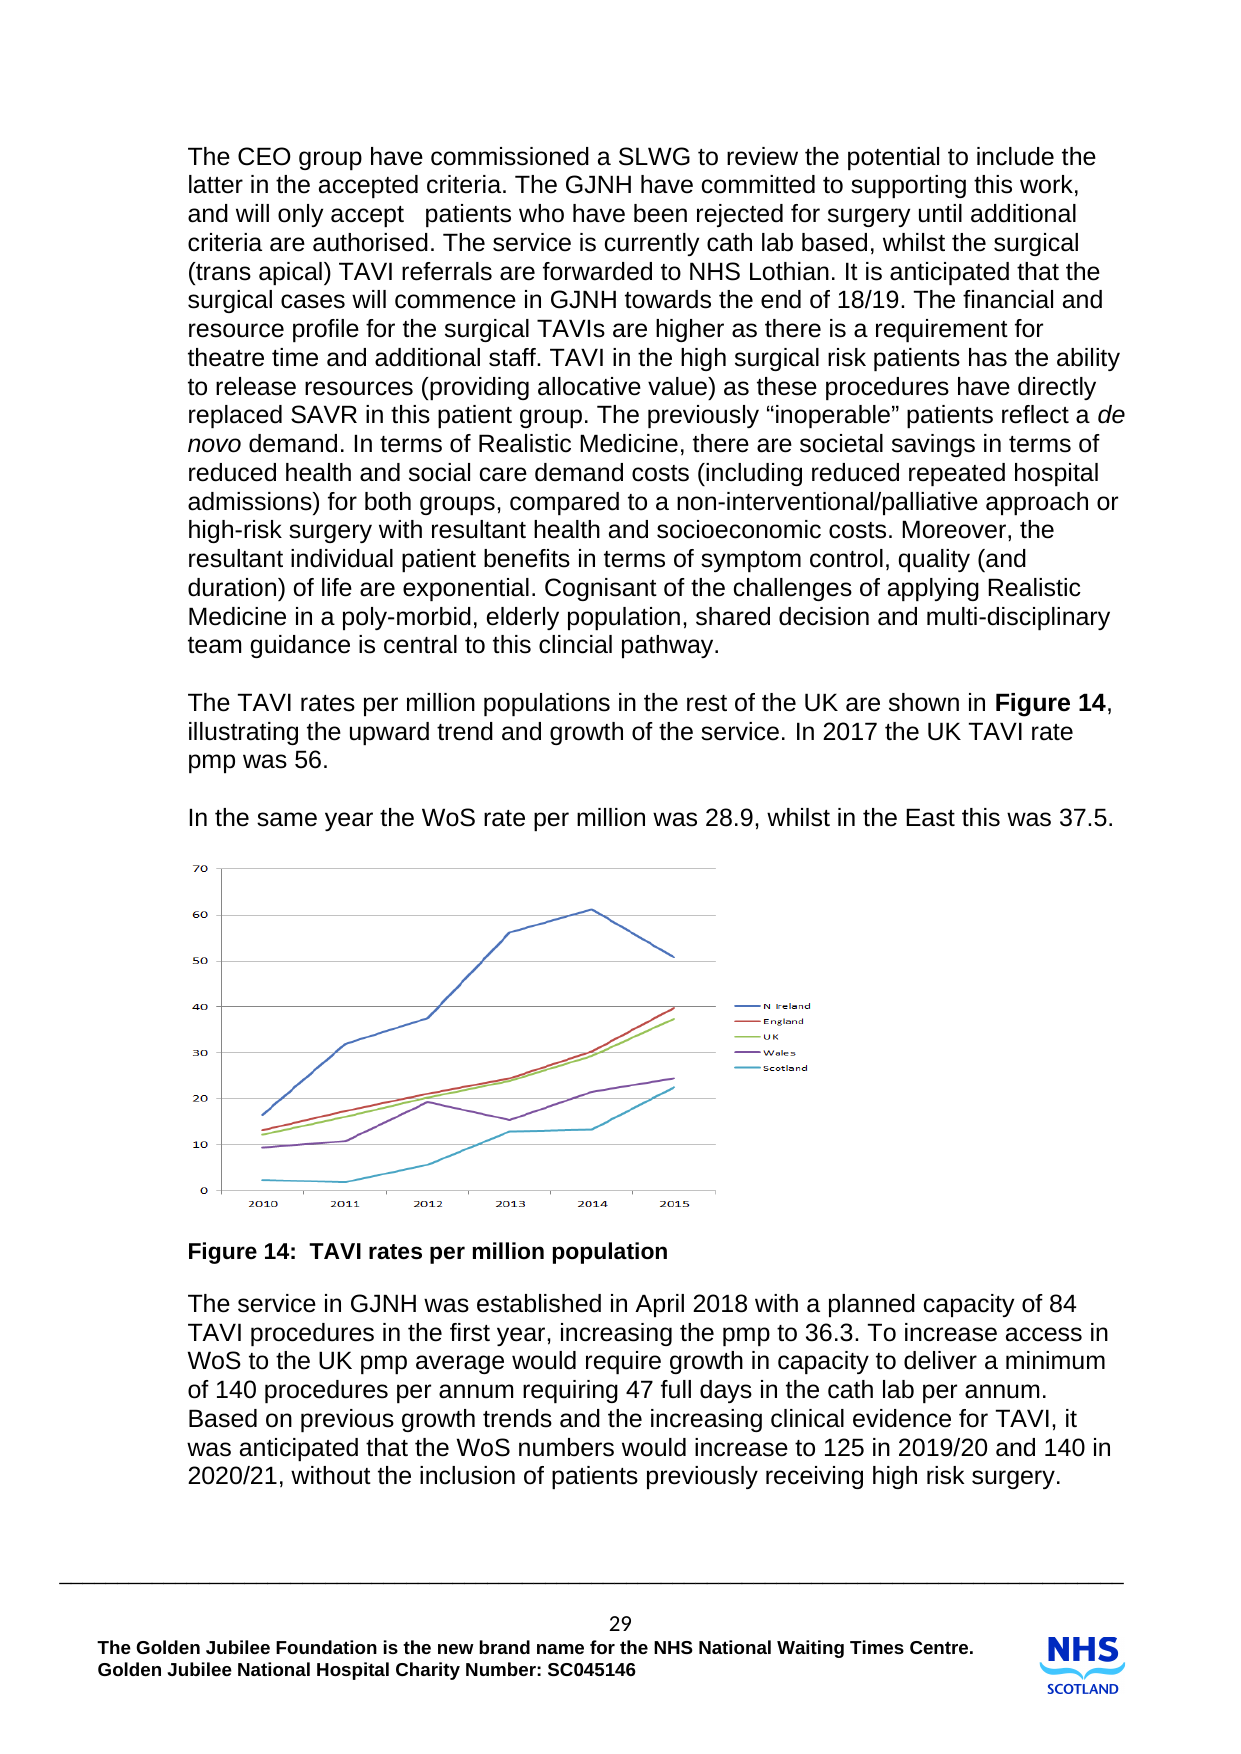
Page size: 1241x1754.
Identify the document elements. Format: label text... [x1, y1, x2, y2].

text The CEO group have commissioned a SLWG to review the potential to include the latter in the accepted criteria. The GJNH have committed to supporting this work, and will only accept patients who have been rejected for surgery until additional criteria are authorised. The service is currently cath lab based, whilst the surgical (trans apical) TAVI referrals are forwarded to NHS Lothian. It is anticipated that the surgical cases will commence in GJNH towards the end of 18/19. The financial and resource profile for the surgical TAVIs are higher as there is a requirement for theatre time and additional staff. TAVI in the high surgical risk patients has the ability to release resources (providing allocative value) as these procedures have directly replaced SAVR in this patient group. The previously “inoperable” patients reflect a de novo demand. In terms of Realistic Medicine, there are societal savings in terms of reduced health and social care demand costs (including reduced repeated hospital admissions) for both groups, compared to a non-interventional/palliative approach or high-risk surgery with resultant health and socioeconomic costs. Moreover, the resultant individual patient benefits in terms of symptom control, quality (and duration) of life are exponential. Cognisant of the challenges of applying Realistic Medicine in a poly-morbid, elderly population, shared decision and multi-disciplinary team guidance is central to this clincial pathway. [187, 142, 1128, 659]
text In the same year the WoS rate per million was 28.9, whilst in the East this was 37.5. [187, 803, 1128, 832]
text The TAVI rates per million populations in the rest of the UK are shown in Figure 14, illustrating the upward trend and growth of the service. In 2017 the UK TAVI rate pmp was 56. [187, 688, 1128, 774]
text Figure 14: TAVI rates per million population [187, 1238, 1128, 1264]
list The service in GJNH was established in April 2018 with a planned capacity of 84 TAVI procedures in the first year, increasing the pmp to 36.3. To increase access in WoS to the UK pmp average would require growth in capacity to deliver a minimum of 140 procedures per annum requiring 47 full days in the cath lab per annum. Based on previous growth trends and the increasing clinical evidence for TAVI, it was anticipated that the WoS numbers would increase to 125 in 2019/20 and 140 in 2020/21, without the inclusion of patients previously receiving high risk surgery. [187, 1289, 1128, 1490]
picture [1039, 1637, 1125, 1694]
